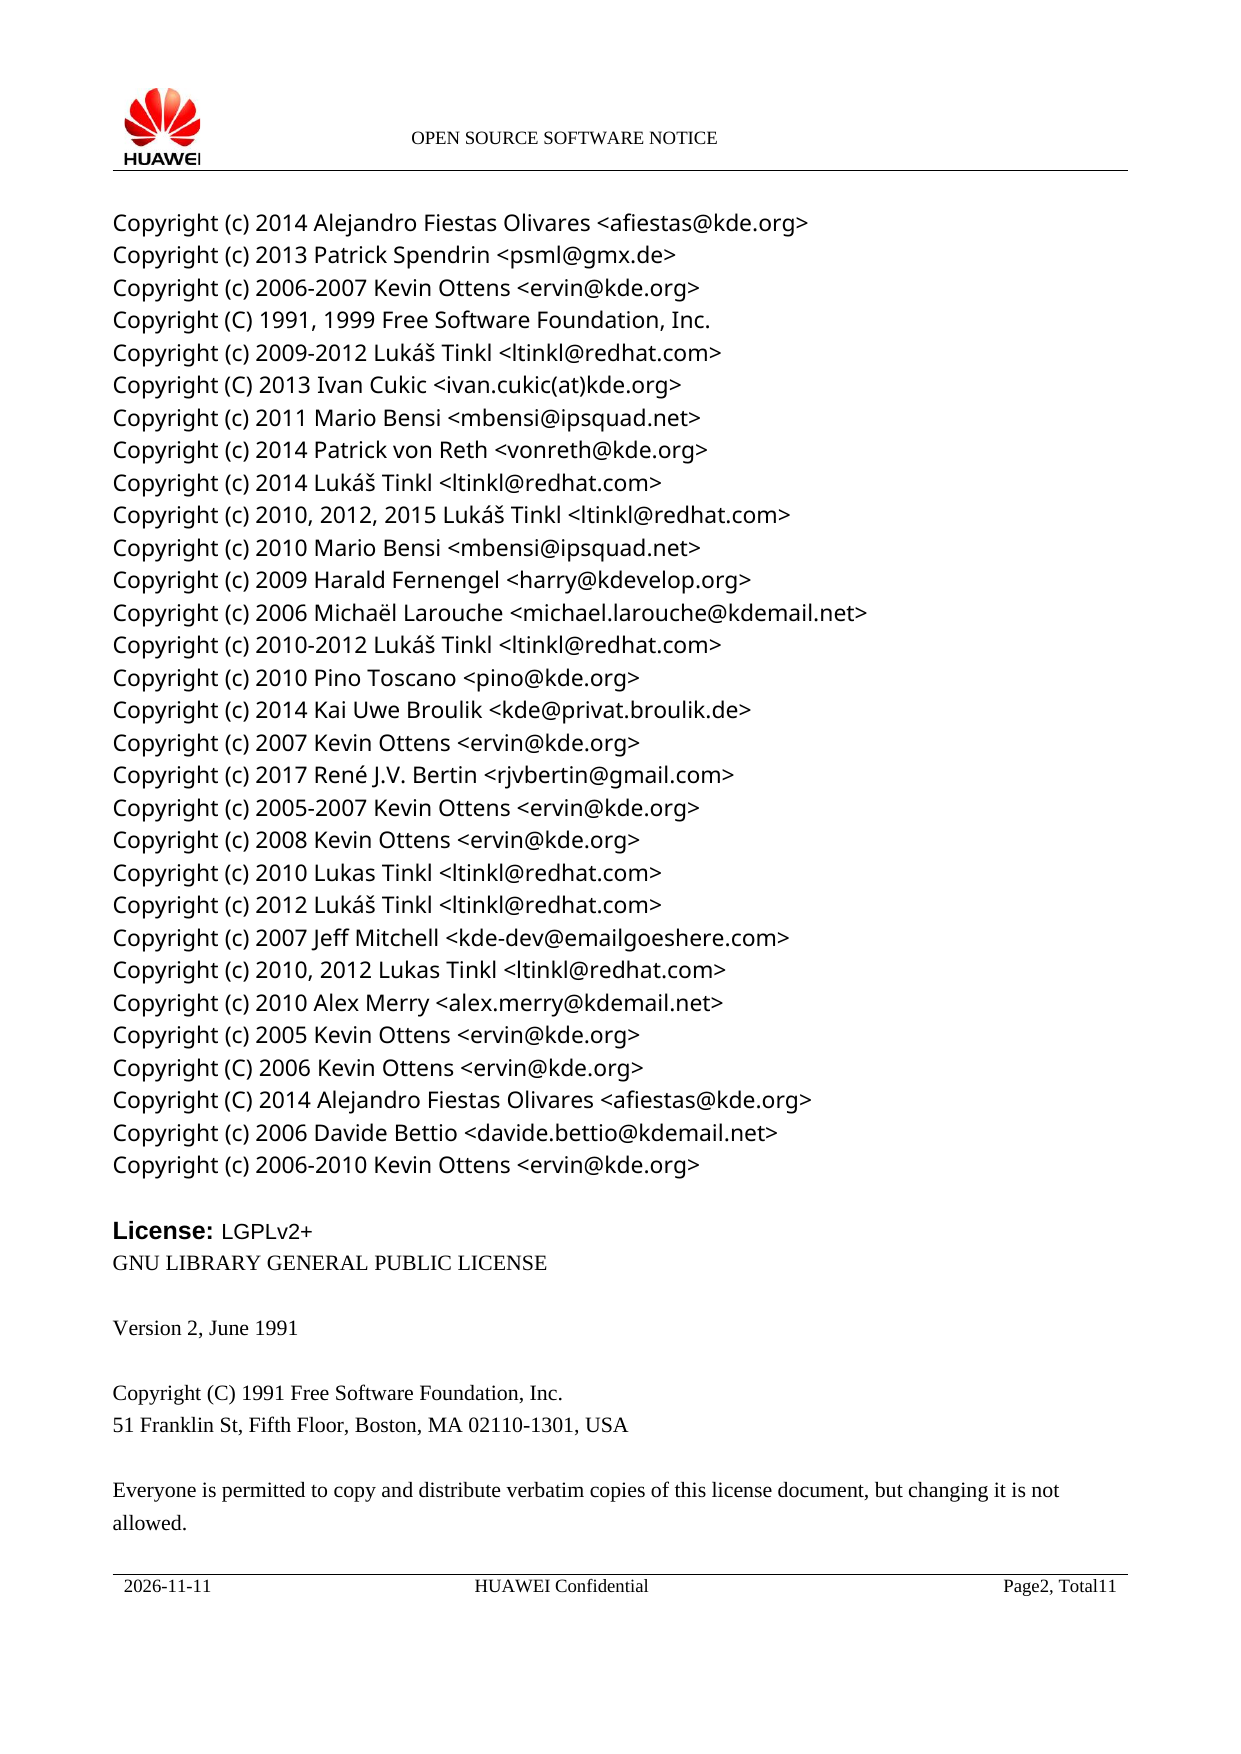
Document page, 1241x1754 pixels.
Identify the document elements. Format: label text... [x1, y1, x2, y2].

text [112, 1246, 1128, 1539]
text License: LGPLv2+ [112, 1214, 1128, 1246]
picture [124, 88, 201, 165]
